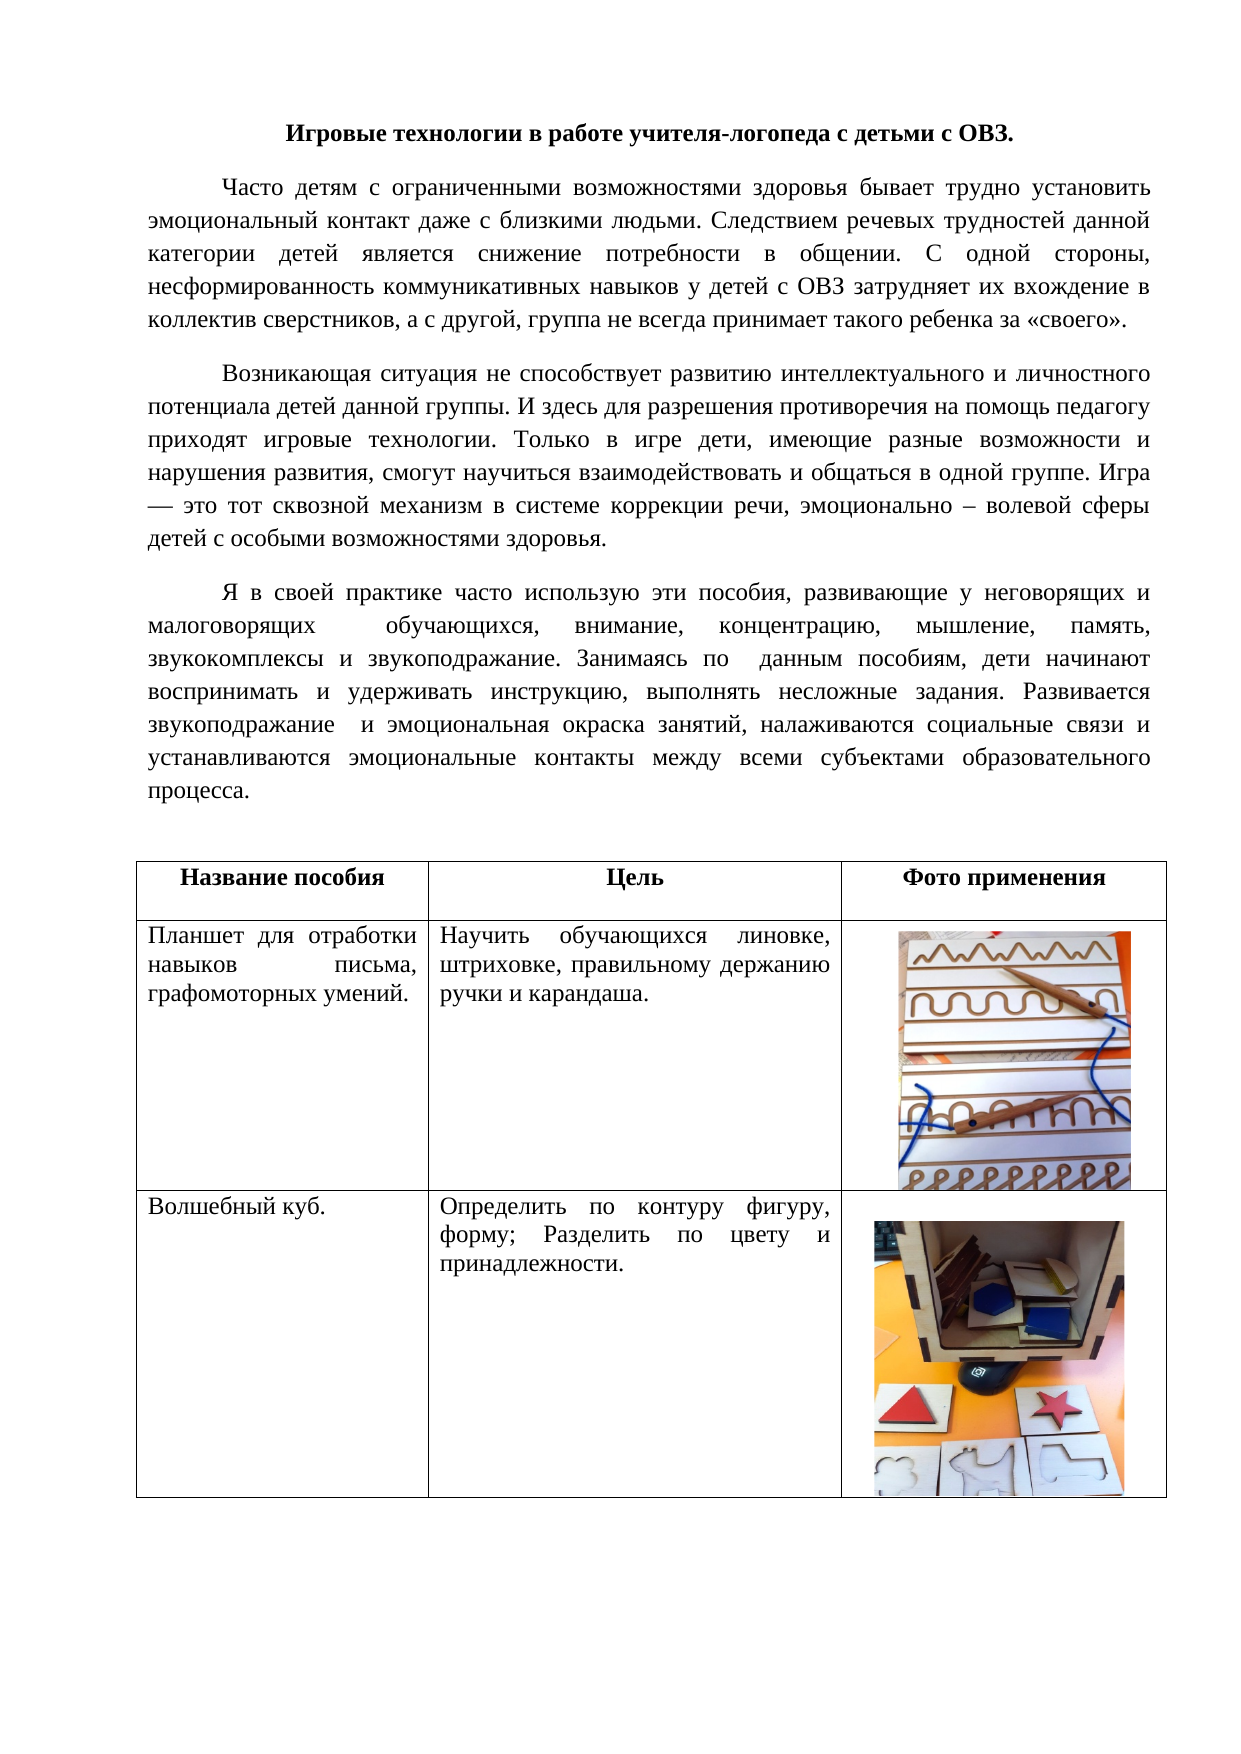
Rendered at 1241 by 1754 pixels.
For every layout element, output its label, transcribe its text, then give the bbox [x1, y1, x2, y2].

table_cell [842, 1191, 1166, 1497]
table_header Название пособия [137, 862, 428, 919]
table_header Цель [429, 862, 841, 919]
table_cell Волшебный куб. [137, 1191, 428, 1497]
table_cell Определить по контуру фигуру, форму; Разделить по цвету и принадлежности. [429, 1191, 841, 1497]
text Возникающая ситуация не способствует развитию интеллектуального и личностного потенциала детей данной группы. И здесь для разрешения противоречия на помощь педагогу приходят игровые технологии. Только в игре дети, имеющие разные возможности и нарушения развития, смогут научиться взаимодействовать и общаться в одной группе. Игра — это тот сквозной механизм в системе коррекции речи, эмоционально – волевой сферы детей с особыми возможностями здоровья. [148, 358, 1152, 552]
table_cell [842, 921, 1166, 1190]
table_cell Научить обучающихся линовке, штриховке, правильному держанию ручки и карандаша. [429, 921, 841, 1190]
picture [874, 1221, 1125, 1494]
table_cell Планшет для отработки навыков письма, графомоторных умений. [137, 921, 428, 1190]
text Игровые технологии в работе учителя-логопеда с детьми с ОВЗ. [148, 118, 1152, 147]
table_header Фото применения [842, 862, 1166, 919]
text Я в своей практике часто использую эти пособия, развивающие у неговорящих и малоговорящих обучающихся, внимание, концентрацию, мышление, память, звукокомплексы и звукоподражание. Занимаясь по данным пособиям, дети начинают воспринимать и удерживать инструкцию, выполнять несложные задания. Развивается звукоподражание и эмоциональная окраска занятий, налаживаются социальные связи и устанавливаются эмоциональные контакты между всеми субъектами образовательного процесса. [148, 577, 1152, 836]
text Часто детям с ограниченными возможностями здоровья бывает трудно установить эмоциональный контакт даже с близкими людьми. Следствием речевых трудностей данной категории детей является снижение потребности в общении. С одной стороны, несформированность коммуникативных навыков у детей с ОВЗ затрудняет их вхождение в коллектив сверстников, а с другой, группа не всегда принимает такого ребенка за «своего». [148, 172, 1152, 333]
